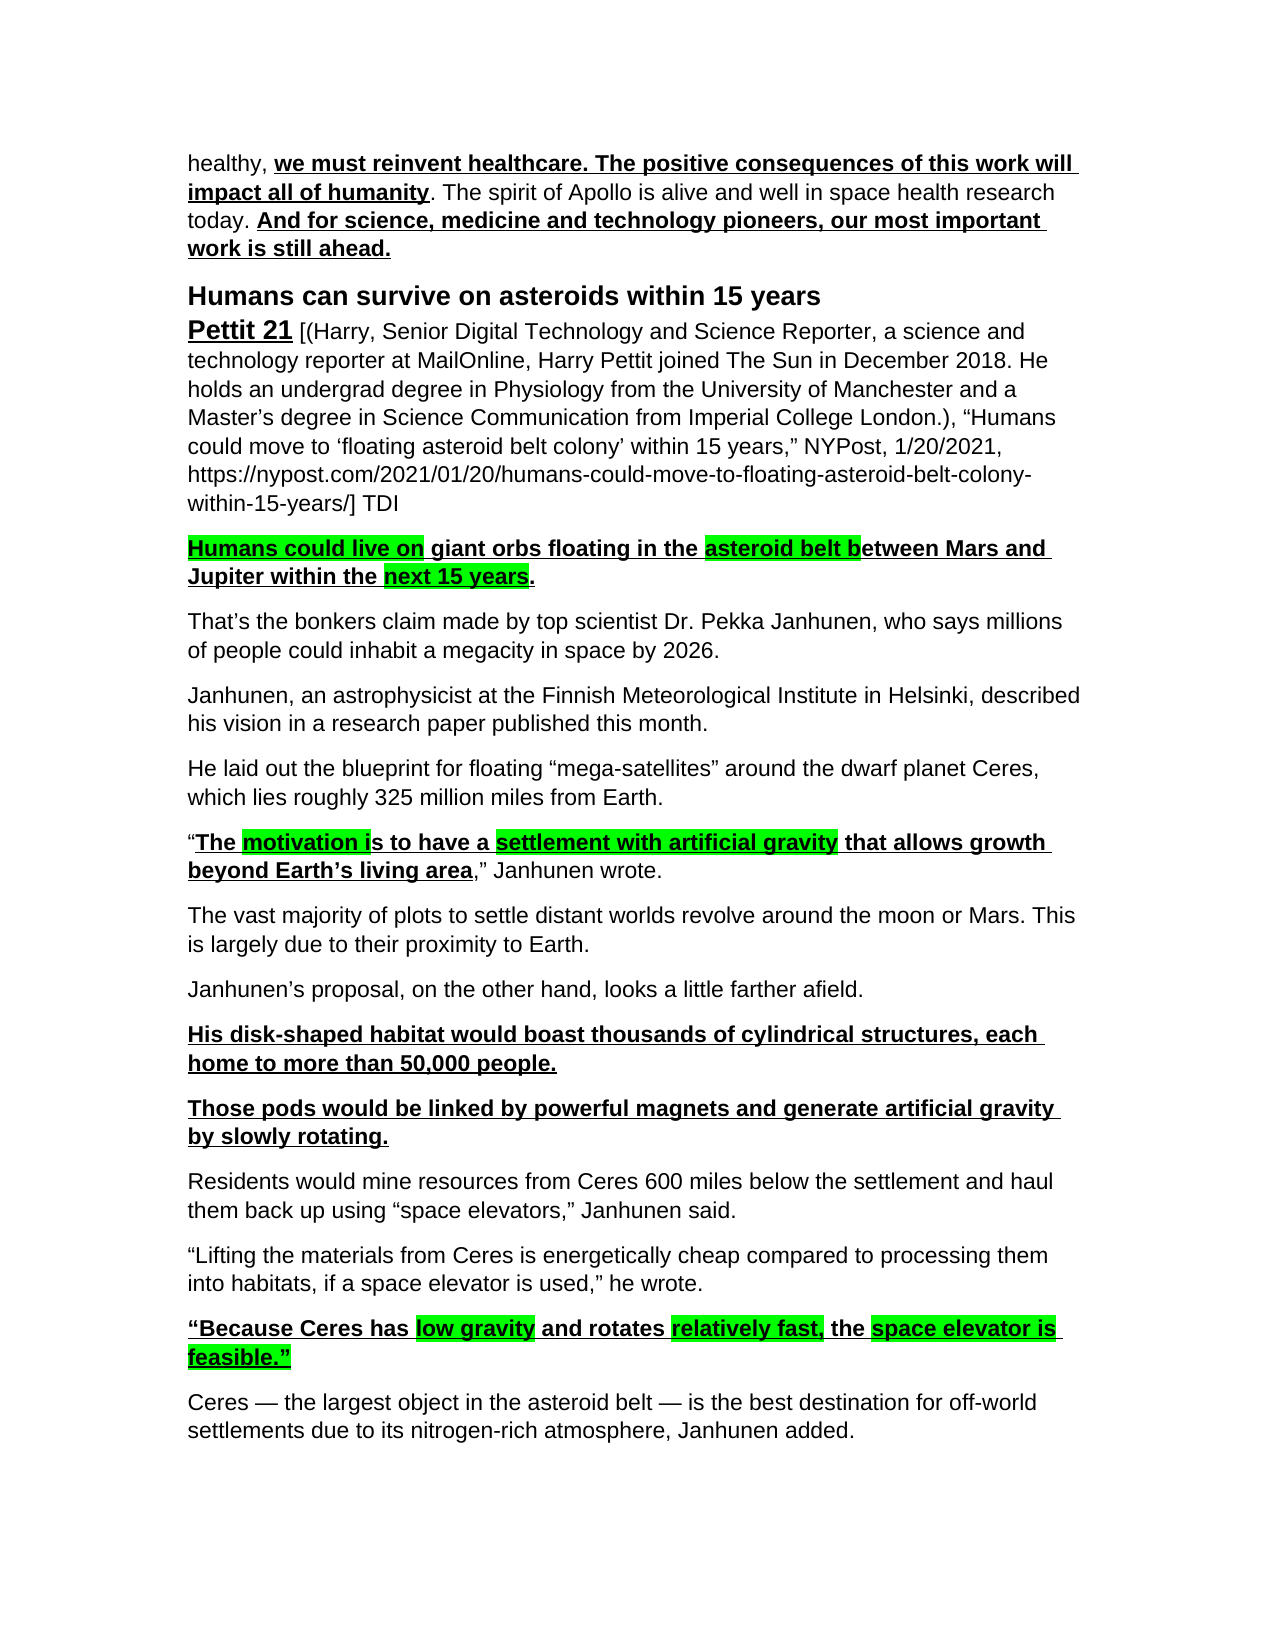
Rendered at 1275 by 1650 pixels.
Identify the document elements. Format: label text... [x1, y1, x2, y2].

text He laid out the blueprint for floating “mega-satellites” around the dwarf planet Ceres, which lies roughly 325 million miles from Earth. [187, 755, 1087, 810]
text Those pods would be linked by powerful magnets and generate artificial gravity by slowly rotating. [187, 1095, 1087, 1149]
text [187, 150, 1087, 262]
text “Because Ceres has low gravity and rotates relatively fast, the space elevator is feasible.” [187, 1315, 1087, 1370]
text “The motivation is to have a settlement with artificial gravity that allows growth beyond Earth’s living area,” Janhunen wrote. [187, 829, 1087, 884]
subtitle Humans can survive on asteroids within 15 years [187, 280, 1087, 312]
text Residents would mine resources from Ceres 600 miles below the settlement and haul them back up using “space elevators,” Janhunen said. [187, 1168, 1087, 1223]
text That’s the bonkers claim made by top scientist Dr. Pekka Janhunen, who says millions of people could inhabit a megacity in space by 2026. [187, 608, 1087, 663]
text Janhunen, an astrophysicist at the Finnish Meteorological Institute in Helsinki, described his vision in a research paper published this month. [187, 682, 1087, 737]
text Janhunen’s proposal, on the other hand, looks a little farther afield. [187, 976, 1087, 1002]
text “Lifting the materials from Ceres is energetically cheap compared to processing them into habitats, if a space elevator is used,” he wrote. [187, 1242, 1087, 1297]
text The vast majority of plots to settle distant worlds revolve around the moon or Mars. This is largely due to their proximity to Earth. [187, 902, 1087, 957]
text Pettit 21 [(Harry, Senior Digital Technology and Science Reporter, a science and technology reporter at MailOnline, Harry Pettit joined The Sun in December 2018. He holds an undergrad degree in Physiology from the University of Manchester and a Master’s degree in Science Communication from Imperial College London.), “Humans could move to ‘floating asteroid belt colony’ within 15 years,” NYPost, 1/20/2021, https://nypost.com/2021/01/20/humans-could-move-to-floating-asteroid-belt-colony-within-15-years/] TDI [187, 314, 1087, 516]
text Ceres — the largest object in the asteroid belt — is the best destination for off-world settlements due to its nitrogen-rich atmosphere, Janhunen added. [187, 1389, 1087, 1444]
text Humans could live on giant orbs floating in the asteroid belt between Mars and Jupiter within the next 15 years. [187, 535, 1087, 589]
text His disk-shaped habitat would boast thousands of cylindrical structures, each home to more than 50,000 people. [187, 1021, 1087, 1076]
